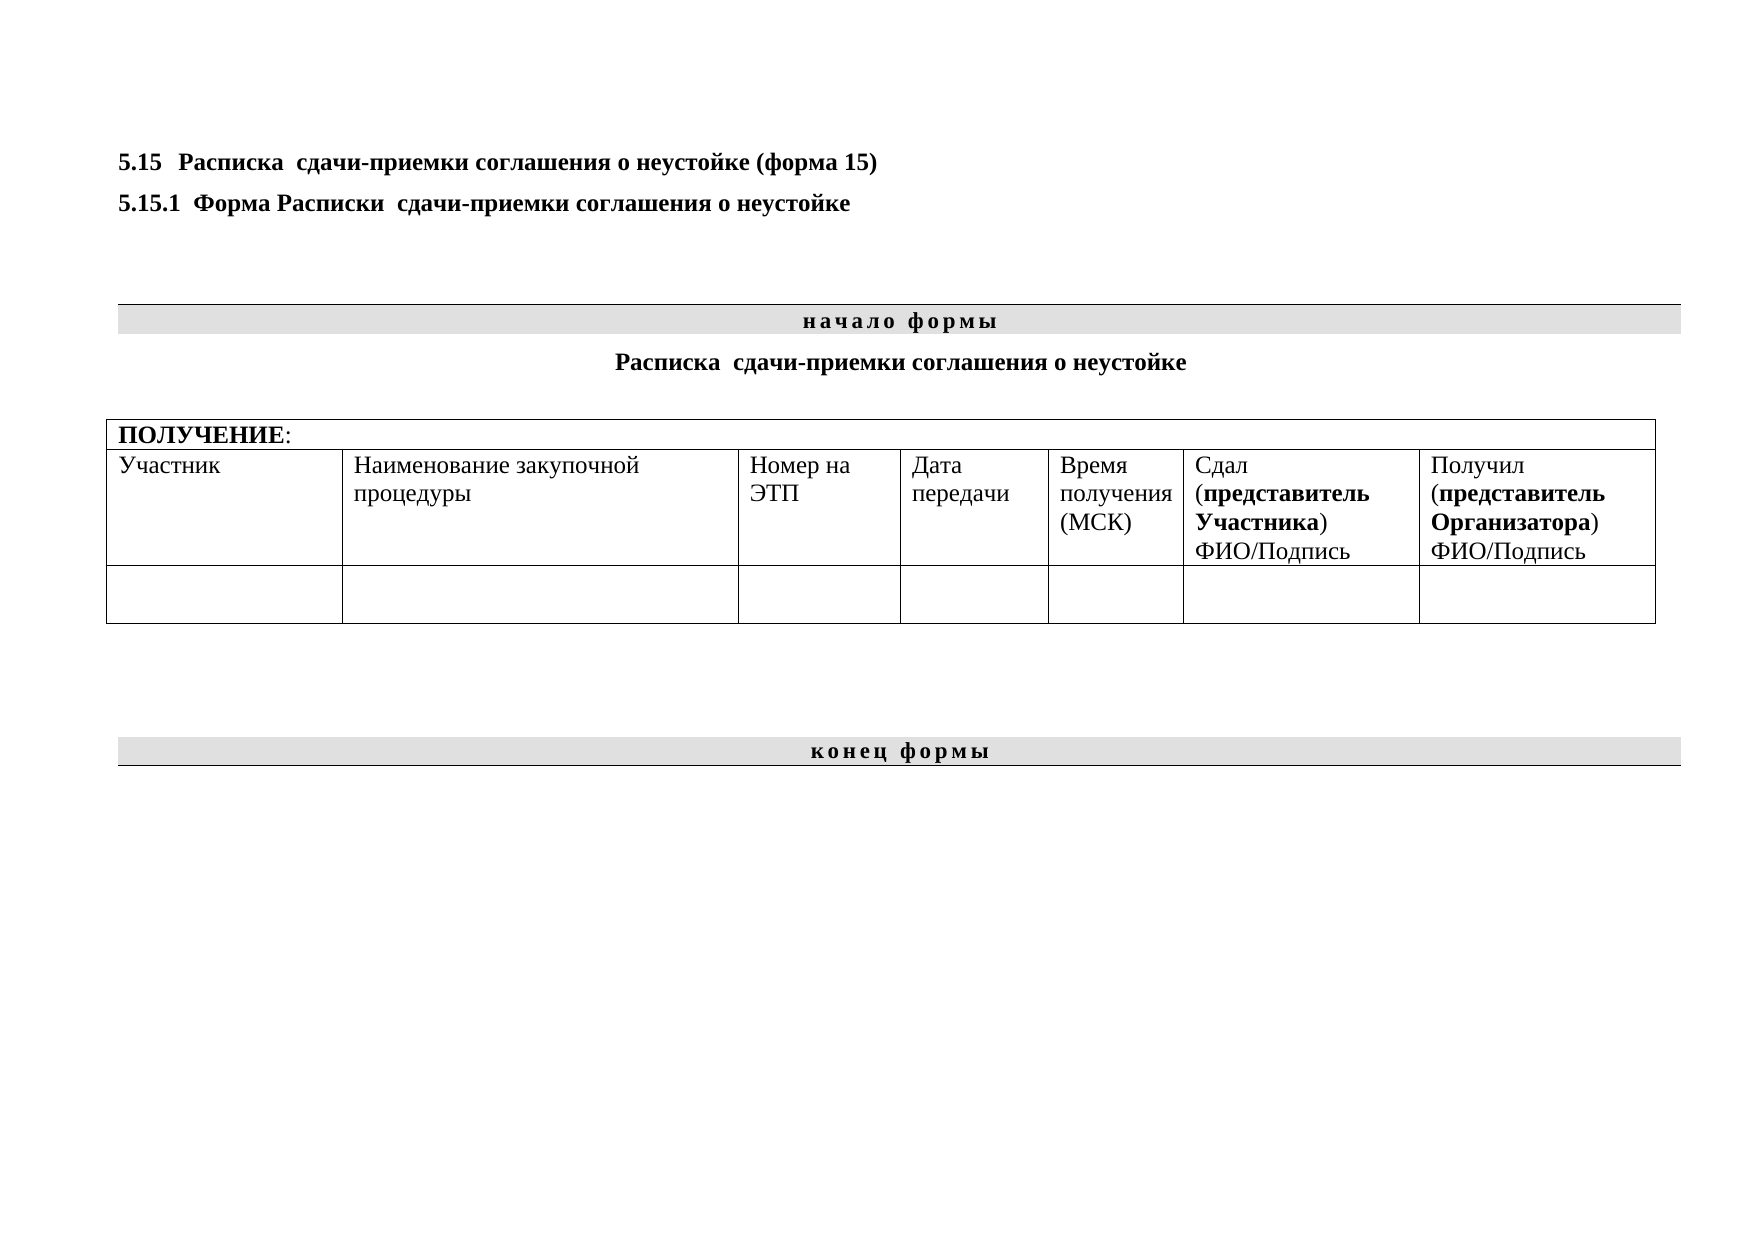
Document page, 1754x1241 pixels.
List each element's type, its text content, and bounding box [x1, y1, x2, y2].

table_cell [1420, 566, 1655, 623]
text начало формы [118, 305, 1681, 334]
table_header ПОЛУЧЕНИЕ: [107, 420, 1655, 449]
table_cell [1049, 566, 1183, 623]
table_cell [107, 566, 342, 623]
table_cell [1184, 566, 1419, 623]
table_cell Время получения (МСК) [1049, 450, 1183, 565]
table_cell [739, 566, 900, 623]
table_cell Сдал (представитель Участника) ФИО/Подпись [1184, 450, 1419, 565]
table_cell [343, 566, 738, 623]
text Расписка сдачи-приемки соглашения о неустойке [118, 347, 1683, 376]
table_cell [901, 566, 1048, 623]
table_cell Номер на ЭТП [739, 450, 900, 565]
table_cell Участник [107, 450, 342, 565]
subtitle Форма Расписки сдачи-приемки соглашения о неустойке [118, 188, 1683, 217]
subtitle Расписка сдачи-приемки соглашения о неустойке (форма 15) [118, 147, 1683, 176]
table_cell Получил (представитель Организатора) ФИО/Подпись [1420, 450, 1655, 565]
text конец формы [118, 737, 1681, 765]
table_cell Дата передачи [901, 450, 1048, 565]
table_cell Наименование закупочной процедуры [343, 450, 738, 565]
